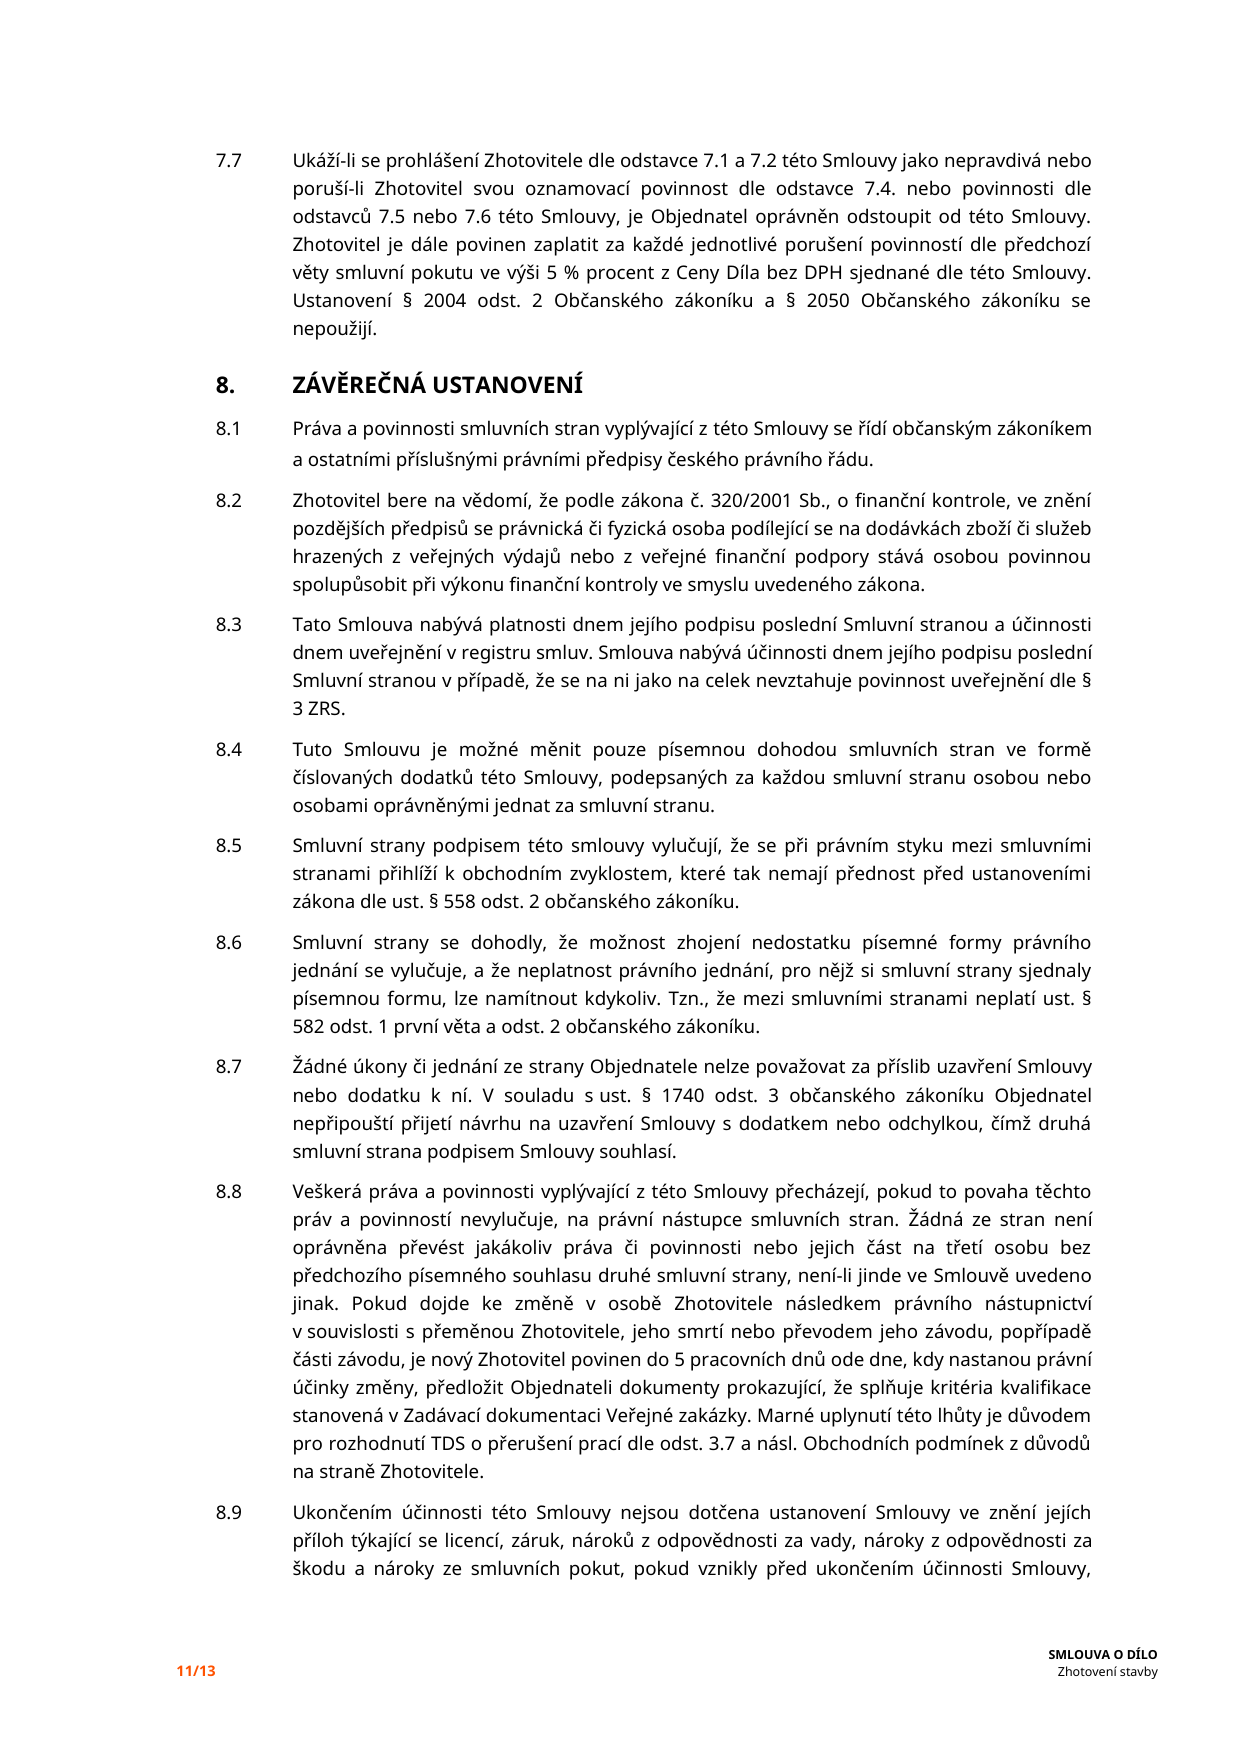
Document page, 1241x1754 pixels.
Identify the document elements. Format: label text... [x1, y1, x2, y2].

text ZÁVĚREČNÁ USTANOVENÍ [216, 369, 1093, 400]
text Žádné úkony či jednání ze strany Objednatele nelze považovat za příslib uzavření Smlouvy nebo dodatku k ní. V souladu s ust. § 1740 odst. 3 občanského zákoníku Objednatel nepřipouští přijetí návrhu na uzavření Smlouvy s dodatkem nebo odchylkou, čímž druhá smluvní strana podpisem Smlouvy souhlasí. [216, 1054, 1093, 1163]
text Smluvní strany podpisem této smlouvy vylučují, že se při právním styku mezi smluvními stranami přihlíží k obchodním zvyklostem, které tak nemají přednost před ustanoveními zákona dle ust. § 558 odst. 2 občanského zákoníku. [216, 833, 1093, 914]
text Tuto Smlouvu je možné měnit pouze písemnou dohodou smluvních stran ve formě číslovaných dodatků této Smlouvy, podepsaných za každou smluvní stranu osobou nebo osobami oprávněnými jednat za smluvní stranu. [216, 736, 1093, 818]
text Tato Smlouva nabývá platnosti dnem jejího podpisu poslední Smluvní stranou a účinnosti dnem uveřejnění v registru smluv. Smlouva nabývá účinnosti dnem jejího podpisu poslední Smluvní stranou v případě, že se na ni jako na celek nevztahuje povinnost uveřejnění dle § 3 ZRS. [216, 612, 1093, 721]
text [216, 1499, 1093, 1581]
text Ukáží-li se prohlášení Zhotovitele dle odstavce 7.1 a 7.2 této Smlouvy jako nepravdivá nebo poruší-li Zhotovitel svou oznamovací povinnost dle odstavce 7.4. nebo povinnosti dle odstavců 7.5 nebo 7.6 této Smlouvy, je Objednatel oprávněn odstoupit od této Smlouvy. Zhotovitel je dále povinen zaplatit za každé jednotlivé porušení povinností dle předchozí věty smluvní pokutu ve výši 5 % procent z Ceny Díla bez DPH sjednané dle této Smlouvy. Ustanovení § 2004 odst. 2 Občanského zákoníku a § 2050 Občanského zákoníku se nepoužijí. [216, 147, 1093, 341]
text Smluvní strany se dohodly, že možnost zhojení nedostatku písemné formy právního jednání se vylučuje, a že neplatnost právního jednání, pro nějž si smluvní strany sjednaly písemnou formu, lze namítnout kdykoliv. Tzn., že mezi smluvními stranami neplatí ust. § 582 odst. 1 první věta a odst. 2 občanského zákoníku. [216, 929, 1093, 1039]
text Zhotovitel bere na vědomí, že podle zákona č. 320/2001 Sb., o finanční kontrole, ve znění pozdějších předpisů se právnická či fyzická osoba podílející se na dodávkách zboží či služeb hrazených z veřejných výdajů nebo z veřejné finanční podpory stává osobou povinnou spolupůsobit při výkonu finanční kontroly ve smyslu uvedeného zákona. [216, 487, 1093, 597]
text Veškerá práva a povinnosti vyplývající z této Smlouvy přecházejí, pokud to povaha těchto práv a povinností nevylučuje, na právní nástupce smluvních stran. Žádná ze stran není oprávněna převést jakákoliv práva či povinnosti nebo jejich část na třetí osobu bez předchozího písemného souhlasu druhé smluvní strany, není-li jinde ve Smlouvě uvedeno jinak. Pokud dojde ke změně v osobě Zhotovitele následkem právního nástupnictví v souvislosti s přeměnou Zhotovitele, jeho smrtí nebo převodem jeho závodu, popřípadě části závodu, je nový Zhotovitel povinen do 5 pracovních dnů ode dne, kdy nastanou právní účinky změny, předložit Objednateli dokumenty prokazující, že splňuje kritéria kvalifikace stanovená v Zadávací dokumentaci Veřejné zakázky. Marné uplynutí této lhůty je důvodem pro rozhodnutí TDS o přerušení prací dle odst. 3.7 a násl. Obchodních podmínek z důvodů na straně Zhotovitele. [216, 1178, 1093, 1484]
text Práva a povinnosti smluvních stran vyplývající z této Smlouvy se řídí občanským zákoníkem a ostatními příslušnými právními předpisy českého právního řádu. [216, 416, 1093, 472]
